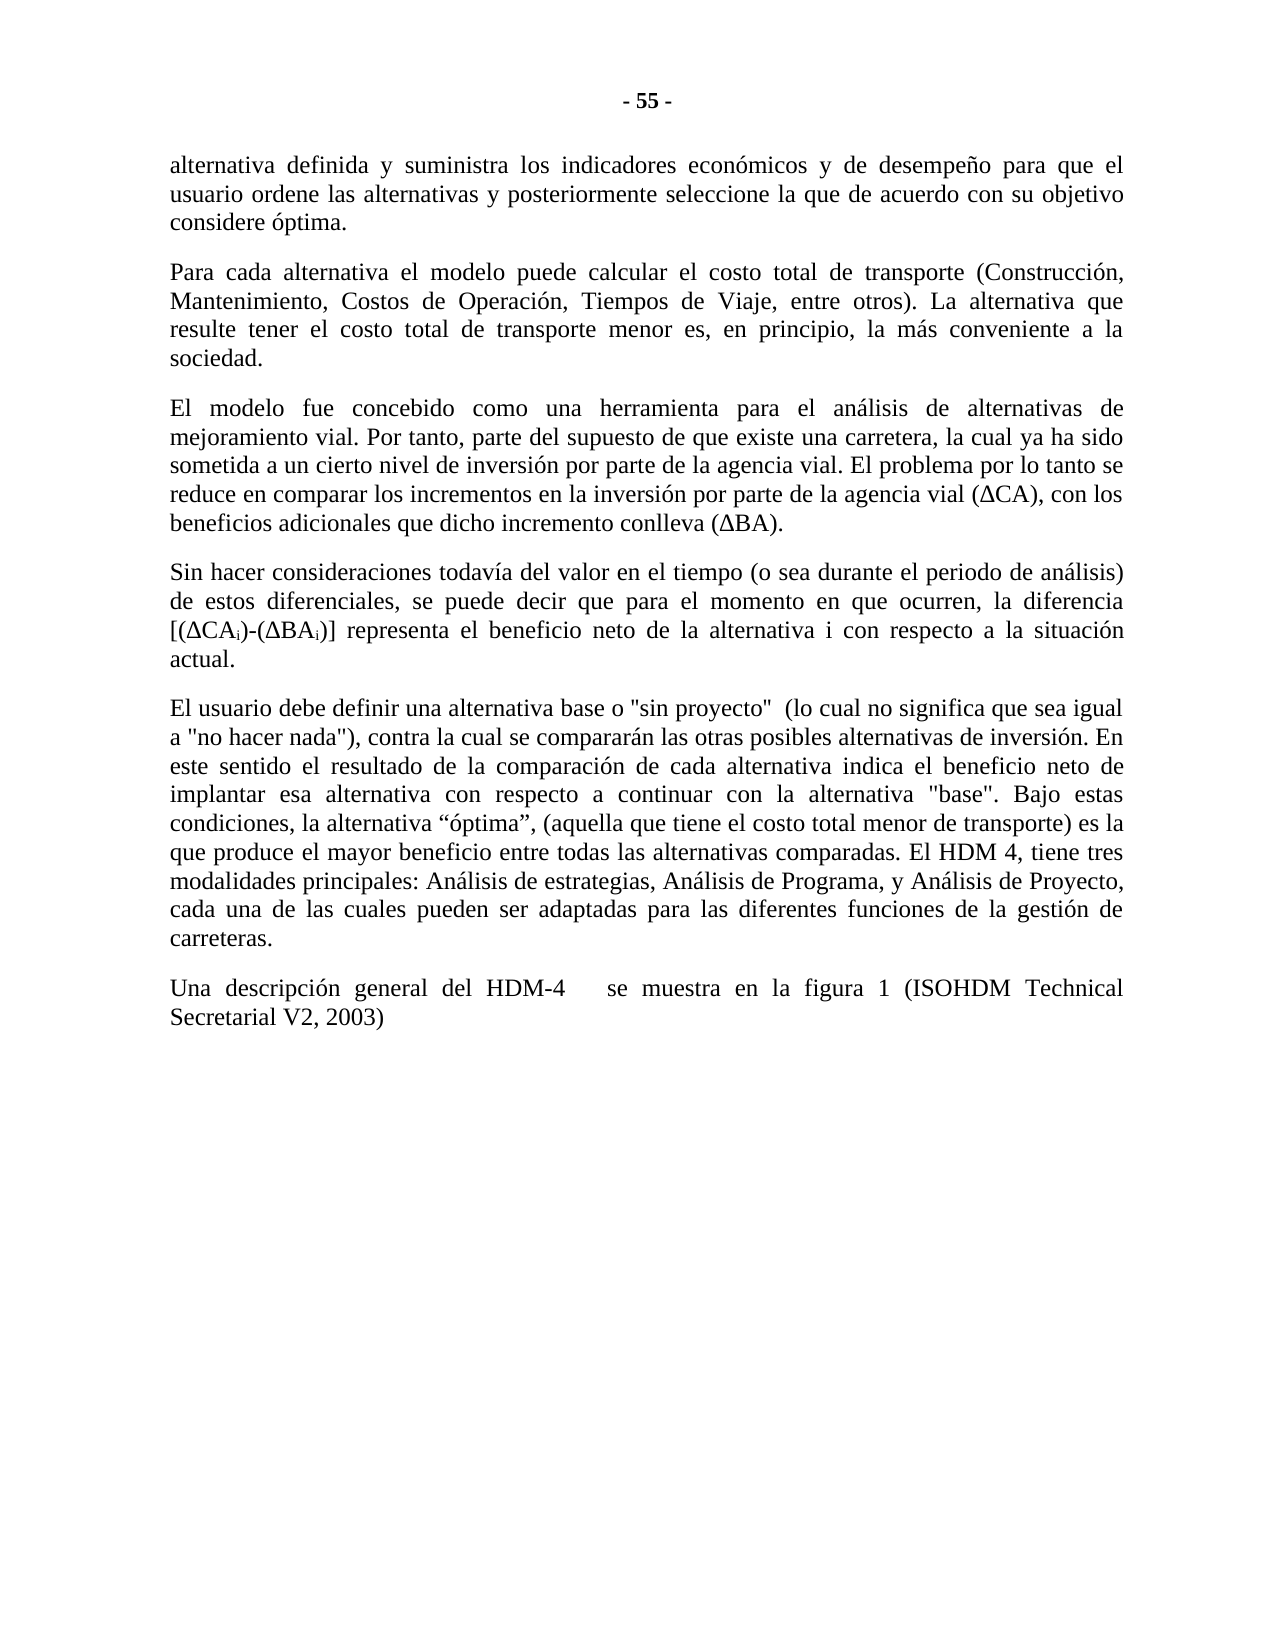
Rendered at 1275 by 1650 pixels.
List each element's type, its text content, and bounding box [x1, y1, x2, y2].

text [169, 150, 1125, 236]
text El usuario debe definir una alternativa base o ''sin proyecto'' (lo cual no significa que sea igual a "no hacer nada"), contra la cual se compararán las otras posibles alternativas de inversión. En este sentido el resultado de la comparación de cada alternativa indica el beneficio neto de implantar esa alternativa con respecto a continuar con la alternativa "base". Bajo estas condiciones, la alternativa “óptima”, (aquella que tiene el costo total menor de transporte) es la que produce el mayor beneficio entre todas las alternativas comparadas. El HDM 4, tiene tres modalidades principales: Análisis de estrategias, Análisis de Programa, y Análisis de Proyecto, cada una de las cuales pueden ser adaptadas para las diferentes funciones de la gestión de carreteras. [169, 693, 1125, 952]
text Sin hacer consideraciones todavía del valor en el tiempo (o sea durante el periodo de análisis) de estos diferenciales, se puede decir que para el momento en que ocurren, la diferencia [(∆CAi)-(∆BAi)] representa el beneficio neto de la alternativa i con respecto a la situación actual. [169, 557, 1125, 672]
text El modelo fue concebido como una herramienta para el análisis de alternativas de mejoramiento vial. Por tanto, parte del supuesto de que existe una carretera, la cual ya ha sido sometida a un cierto nivel de inversión por parte de la agencia vial. El problema por lo tanto se reduce en comparar los incrementos en la inversión por parte de la agencia vial (∆CA), con los beneficios adicionales que dicho incremento conlleva (∆BA). [169, 393, 1125, 537]
text Para cada alternativa el modelo puede calcular el costo total de transporte (Construcción, Mantenimiento, Costos de Operación, Tiempos de Viaje, entre otros). La alternativa que resulte tener el costo total de transporte menor es, en principio, la más conveniente a la sociedad. [169, 257, 1125, 372]
text Una descripción general del HDM-4 se muestra en la figura 1 (ISOHDM Technical Secretarial V2, 2003) [169, 973, 1125, 1030]
